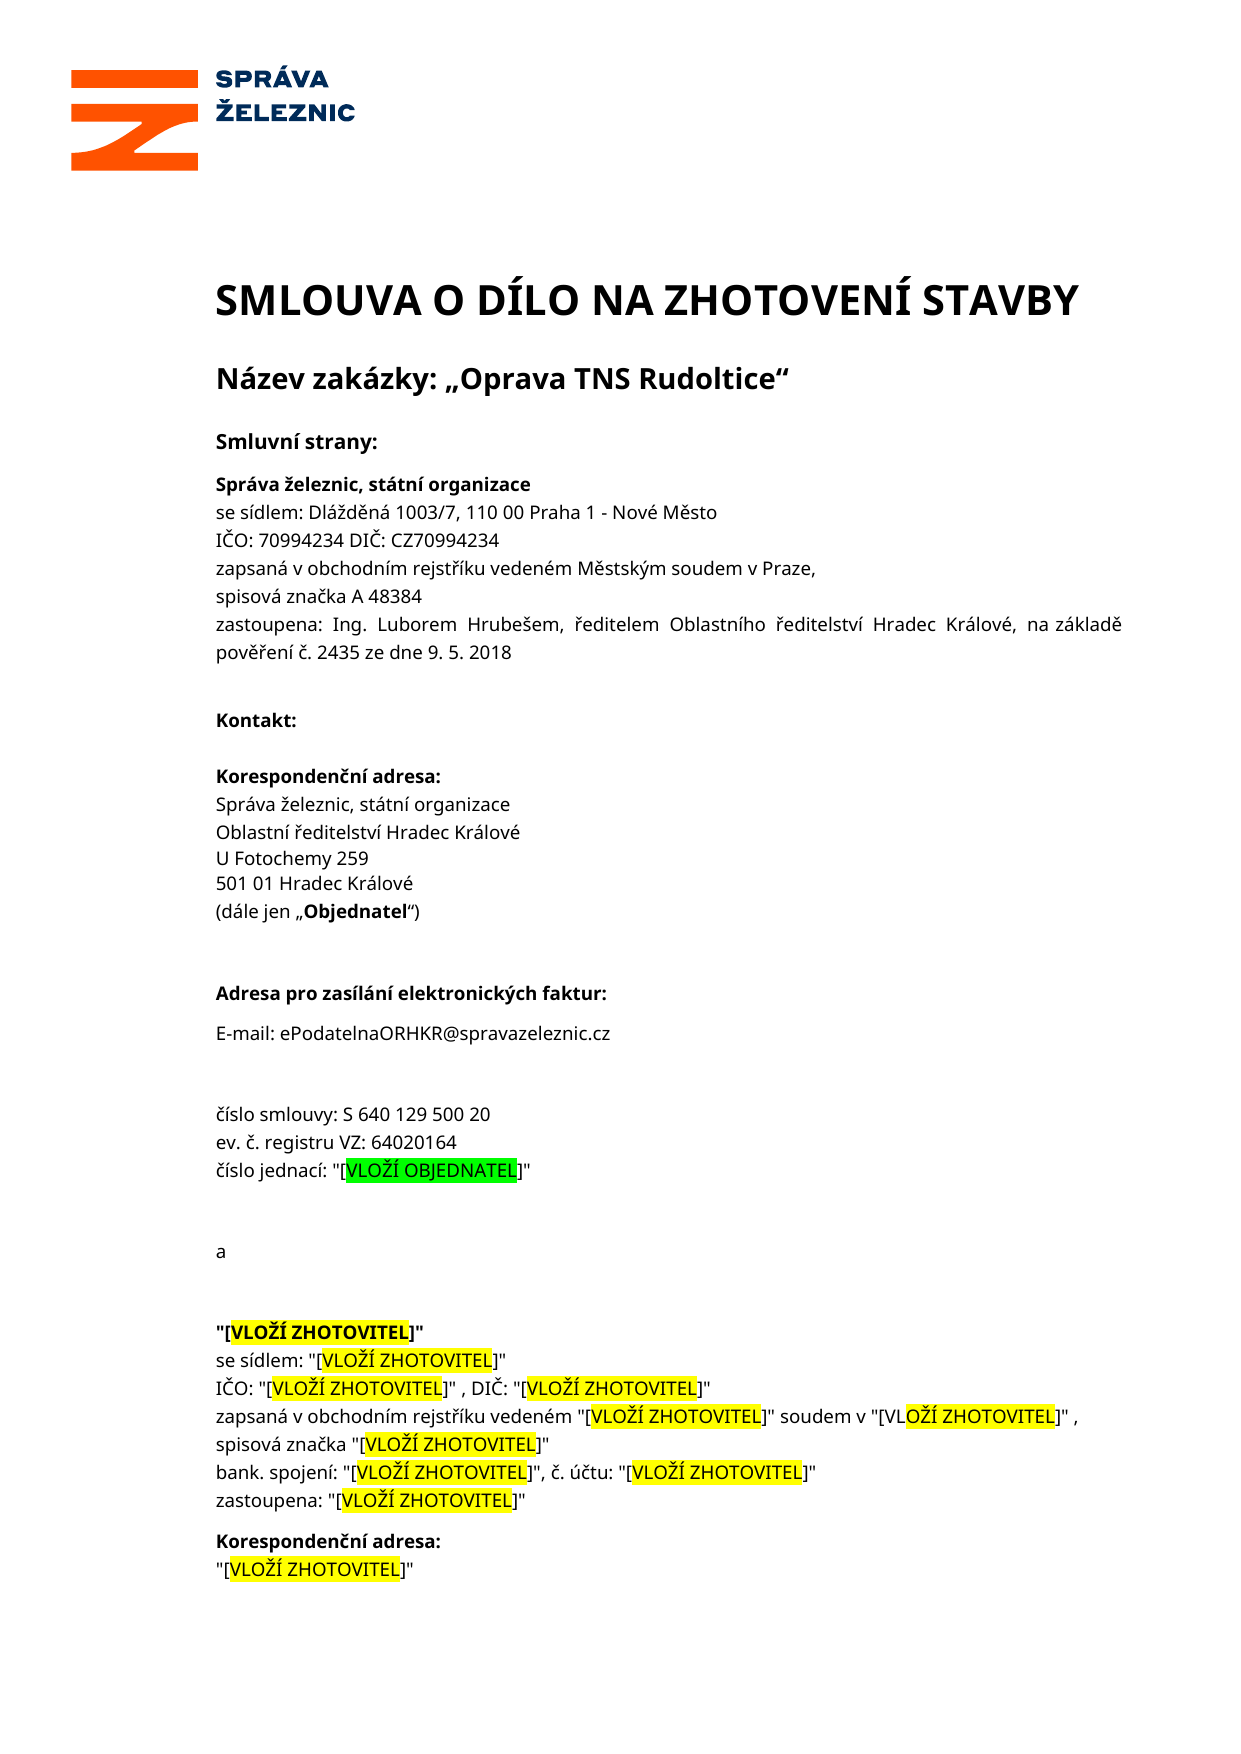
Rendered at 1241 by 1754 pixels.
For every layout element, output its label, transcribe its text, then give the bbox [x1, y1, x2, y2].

text Adresa pro zasílání elektronických faktur: [216, 980, 1122, 1005]
text (dále jen „Objednatel“) [216, 899, 1122, 924]
text Kontakt: [216, 708, 1122, 733]
text bank. spojení: "[VLOŽÍ ZHOTOVITEL]", č. účtu: "[VLOŽÍ ZHOTOVITEL]" [216, 1459, 1122, 1485]
text a [216, 1238, 1122, 1264]
text zastoupena: Ing. Luborem Hrubešem, ředitelem Oblastního ředitelství Hradec Králové, na základě pověření č. 2435 ze dne 9. 5. 2018 [216, 611, 1122, 664]
text U Fotochemy 259 [216, 845, 1122, 871]
text číslo jednací: "[VLOŽÍ OBJEDNATEL]" [216, 1157, 1122, 1183]
text Korespondenční adresa: [216, 1528, 1122, 1554]
text ev. č. registru VZ: 64020164 [216, 1129, 1122, 1155]
text Smluvní strany: [216, 427, 1122, 456]
text Název zakázky: „Oprava TNS Rudoltice“ [216, 358, 1122, 398]
text IČO: "[VLOŽÍ ZHOTOVITEL]" , DIČ: "[VLOŽÍ ZHOTOVITEL]" [697, 1376, 1122, 1401]
text spisová značka "[VLOŽÍ ZHOTOVITEL]" [216, 1432, 365, 1457]
text Korespondenční adresa: [216, 764, 1122, 789]
text se sídlem: "[VLOŽÍ ZHOTOVITEL]" [216, 1347, 1122, 1373]
text zapsaná v obchodním rejstříku vedeném Městským soudem v Praze, [216, 555, 1122, 581]
text číslo smlouvy: S 640 129 500 20 [216, 1101, 1122, 1127]
text zastoupena: "[VLOŽÍ ZHOTOVITEL]" [512, 1488, 1122, 1513]
text Správa železnic, státní organizace [216, 471, 1122, 496]
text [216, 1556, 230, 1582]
text IČO: 70994234 DIČ: CZ70994234 [216, 527, 1122, 552]
text SMLOUVA O DÍLO NA ZHOTOVENÍ STAVBY [216, 271, 1122, 328]
text Oblastní ředitelství Hradec Králové [216, 820, 1122, 845]
text spisová značka "[VLOŽÍ ZHOTOVITEL]" [536, 1432, 1122, 1457]
text zapsaná v obchodním rejstříku vedeném "[VLOŽÍ ZHOTOVITEL]" soudem v "[VLOŽÍ ZHOTOVITEL]" , [216, 1403, 1122, 1429]
text Správa železnic, státní organizace [216, 792, 1122, 817]
text "[VLOŽÍ ZHOTOVITEL]" [400, 1556, 1122, 1582]
text se sídlem: Dlážděná 1003/7, 110 00 Praha 1 - Nové Město [216, 499, 1122, 524]
text E-mail: ePodatelnaORHKR@spravazeleznic.cz [216, 1020, 1122, 1046]
text 501 01 Hradec Králové [216, 871, 1122, 896]
text zastoupena: "[VLOŽÍ ZHOTOVITEL]" [216, 1488, 342, 1513]
text spisová značka A 48384 [216, 583, 1122, 608]
text "[VLOŽÍ ZHOTOVITEL]" [216, 1319, 1122, 1345]
